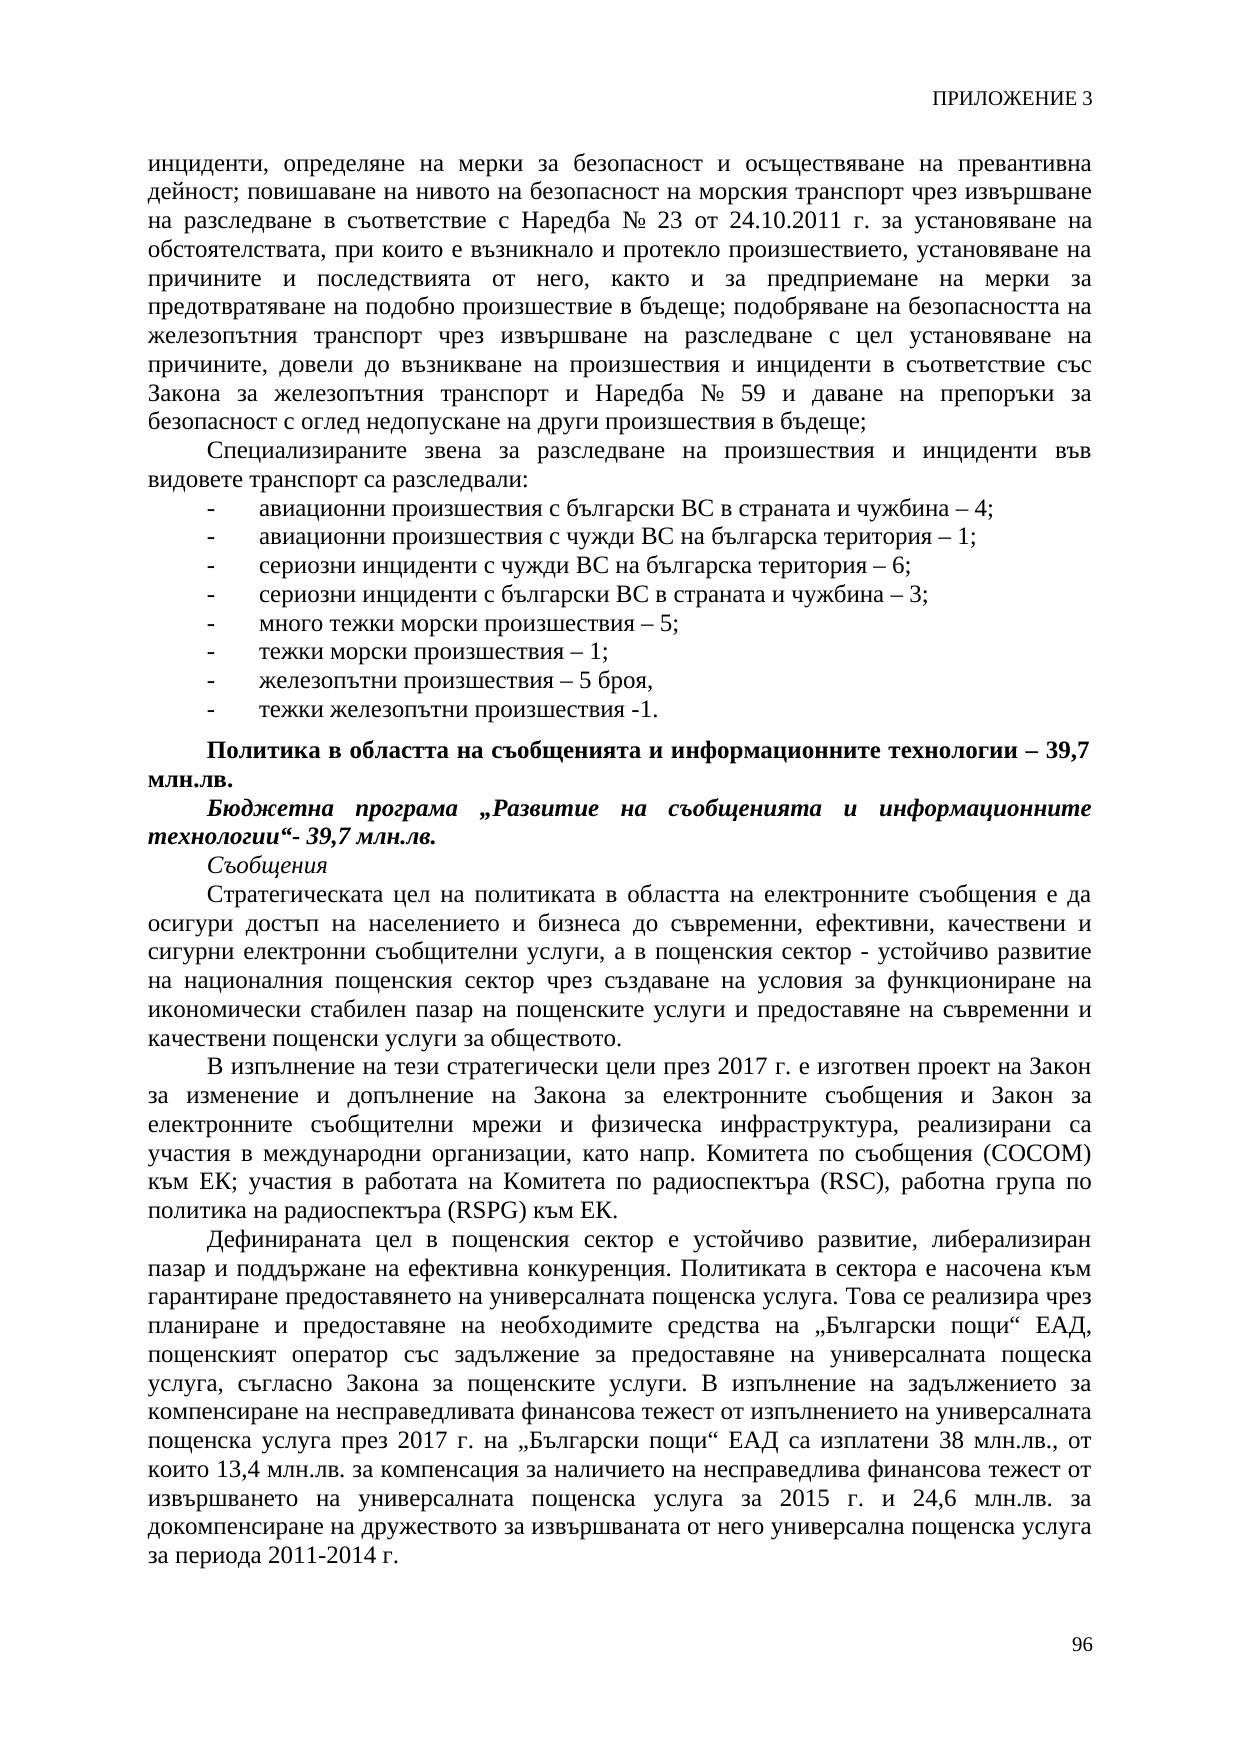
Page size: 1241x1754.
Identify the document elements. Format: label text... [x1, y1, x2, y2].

list много тежки морски произшествия – 5; [148, 608, 1093, 636]
list сериозни инциденти с български ВС в страната и чужбина – 3; [148, 579, 1093, 608]
list сериозни инциденти с чужди ВС на българска територия – 6; [148, 550, 1093, 579]
text Специализираните звена за разследване на произшествия и инциденти във видовете транспорт са разследвали: [148, 435, 1093, 493]
list железопътни произшествия – 5 броя, [148, 665, 1093, 694]
text Дефинираната цел в пощенския сектор е устойчиво развитие, либерализиран пазар и поддържане на ефективна конкуренция. Политиката в сектора е насочена към гарантиране предоставянето на универсалната пощенска услуга. Това се реализира чрез планиране и предоставяне на необходимите средства на „Български пощи“ ЕАД, пощенският оператор със задължение за предоставяне на универсалната пощеска услуга, съгласно Закона за пощенските услуги. В изпълнение на задължението за компенсиране на несправедливата финансова тежест от изпълнението на универсалната пощенска услуга през 2017 г. на „Български пощи“ ЕАД са изплатени 38 млн.лв., от които 13,4 млн.лв. за компенсация за наличието на несправедлива финансова тежест от извършването на универсалната пощенска услуга за 2015 г. и 24,6 млн.лв. за докомпенсиране на дружеството за извършваната от него универсална пощенска услуга за периода 2011-2014 г. [148, 1224, 1093, 1569]
text Стратегическата цел на политиката в областта на електронните съобщения е да осигури достъп на населението и бизнеса до съвременни, ефективни, качествени и сигурни електронни съобщителни услуги, а в пощенския сектор - устойчиво развитие на националния пощенския сектор чрез създаване на условия за функциониране на икономически стабилен пазар на пощенските услуги и предоставяне на съвременни и качествени пощенски услуги за обществото. [148, 879, 1093, 1051]
text Политика в областта на съобщенията и информационните технологии – 39,7 млн.лв. [148, 735, 1090, 793]
text Бюджетна програма „Развитие на съобщенията и информационните технологии“- 39,7 млн.лв. [148, 793, 1093, 850]
list тежки морски произшествия – 1; [148, 636, 1093, 665]
text Съобщения [148, 850, 1093, 879]
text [148, 148, 1093, 435]
list авиационни произшествия с чужди ВС на българска територия – 1; [148, 521, 1093, 550]
text В изпълнение на тези стратегически цели през 2017 г. е изготвен проект на Закон за изменение и допълнение на Закона за електронните съобщения и Закон за електронните съобщителни мрежи и физическа инфраструктура, реализирани са участия в международни организации, като напр. Комитета по съобщения (COCOM) към ЕК; участия в работата на Комитета по радиоспектъра (RSC), работна група по политика на радиоспектъра (RSPG) към ЕК. [148, 1051, 1093, 1224]
list тежки железопътни произшествия -1. [148, 694, 1093, 723]
list авиационни произшествия с български ВС в страната и чужбина – 4; [148, 493, 1093, 521]
